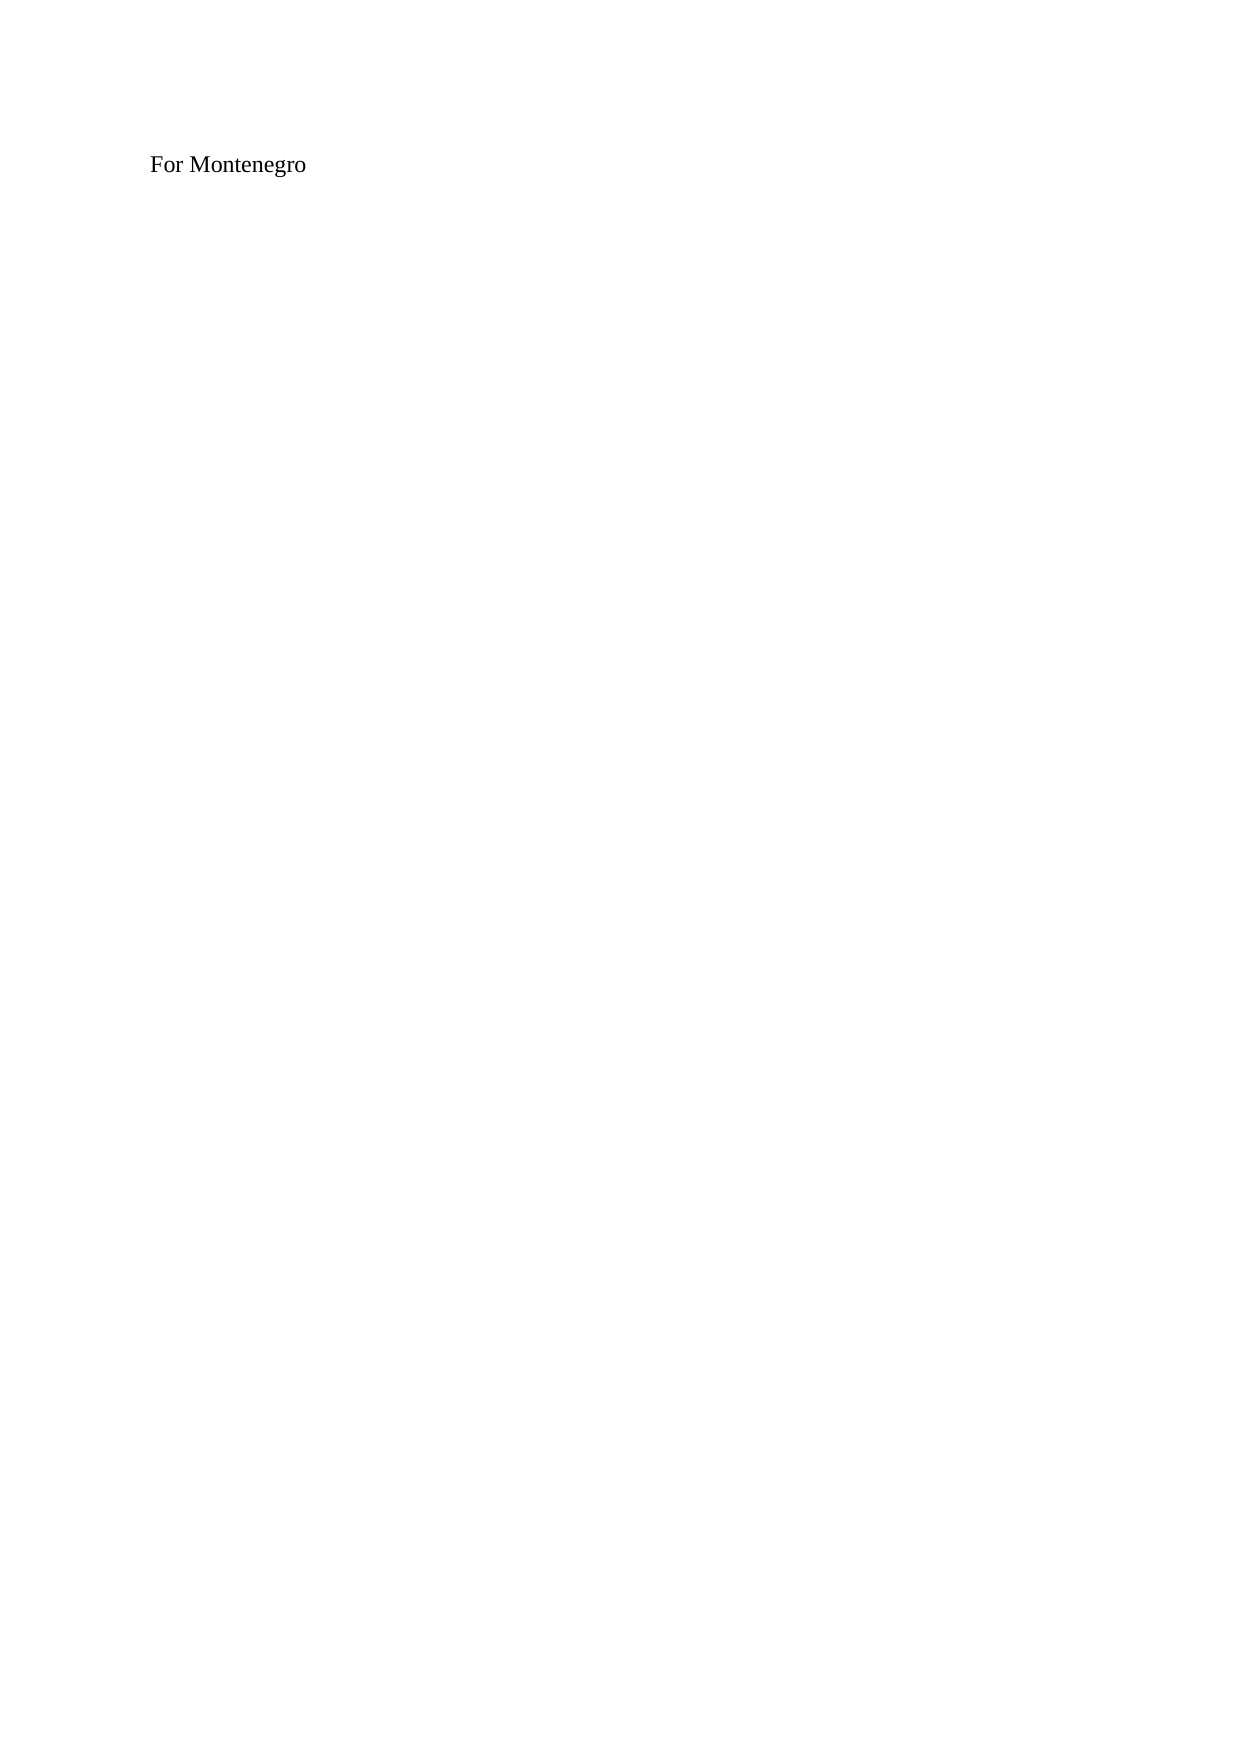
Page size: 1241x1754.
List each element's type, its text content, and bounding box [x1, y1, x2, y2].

text For Montenegro [150, 150, 1090, 178]
